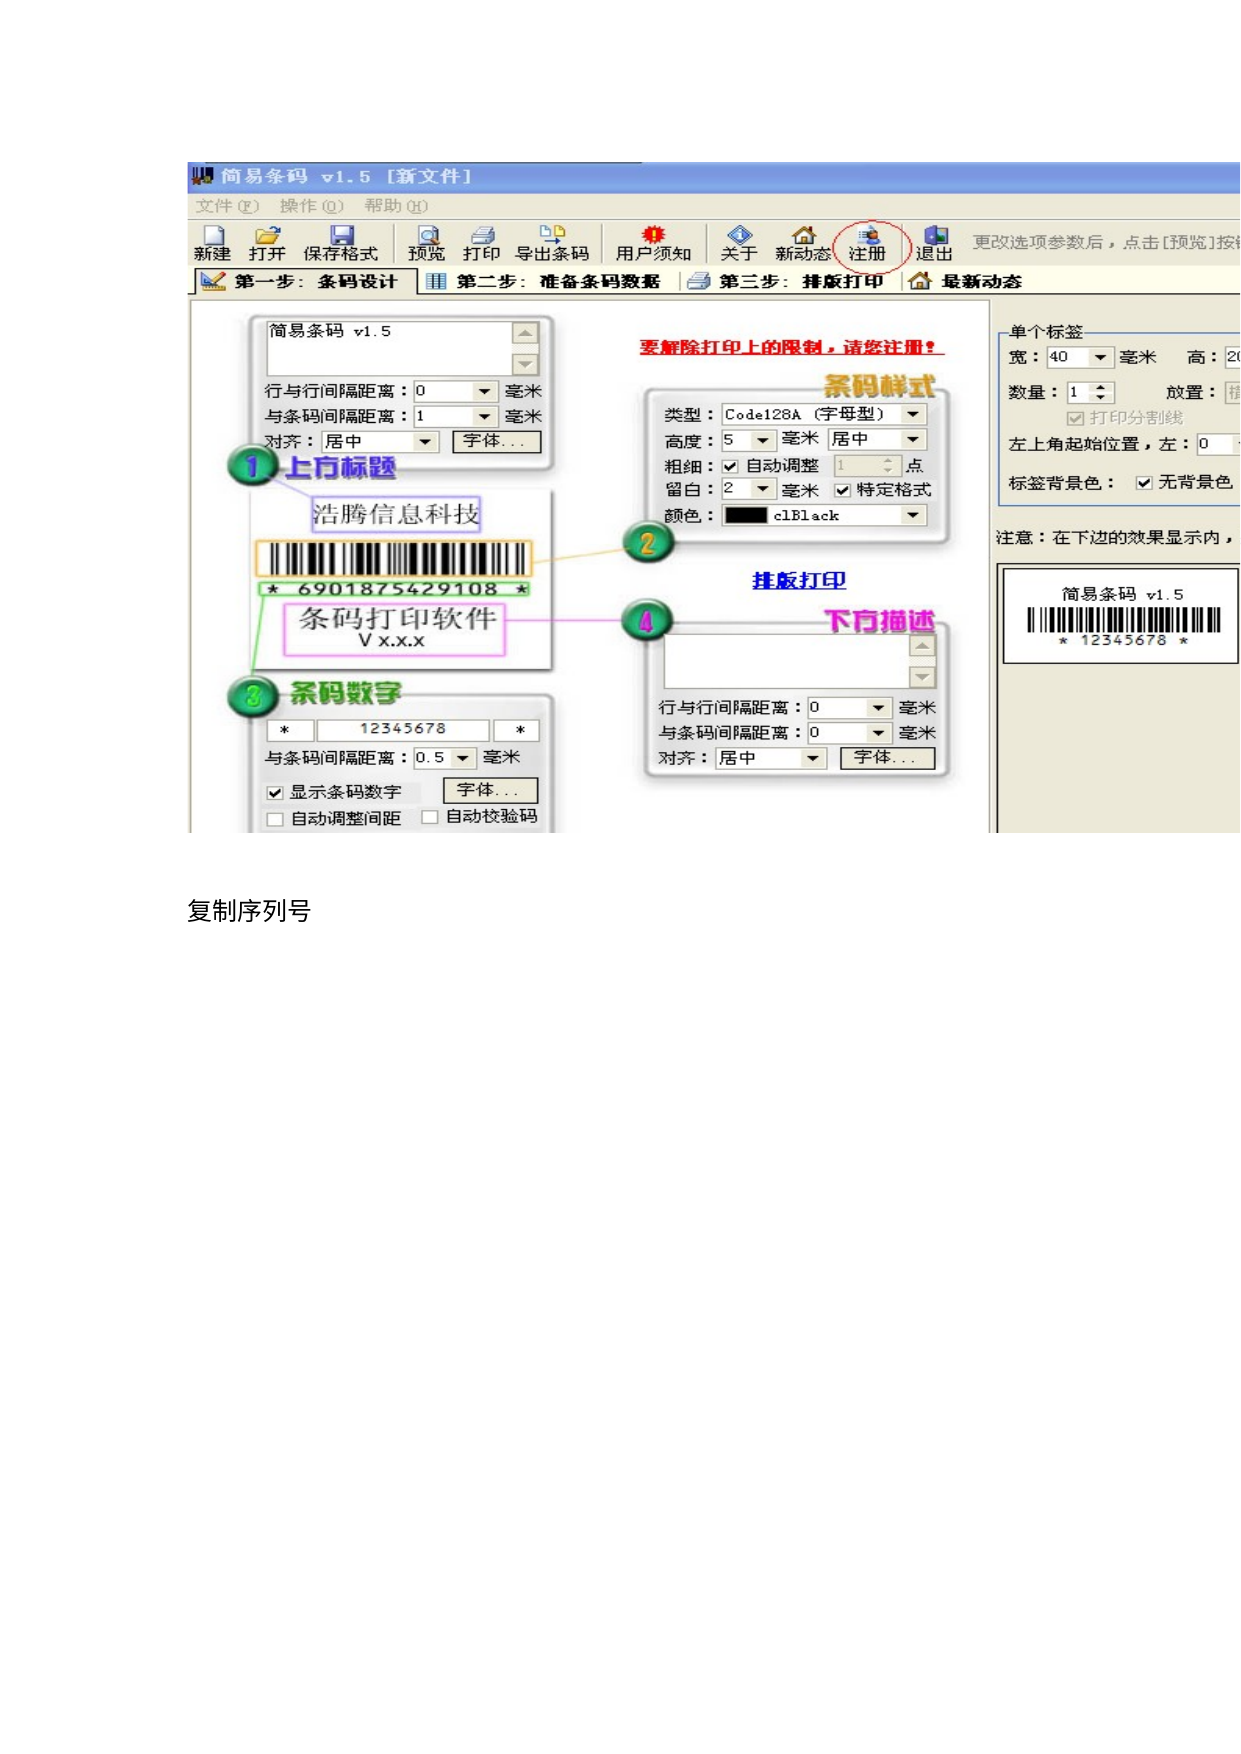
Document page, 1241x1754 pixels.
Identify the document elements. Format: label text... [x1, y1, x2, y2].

text 复制序列号 [187, 877, 1053, 942]
picture [187, 162, 1241, 833]
